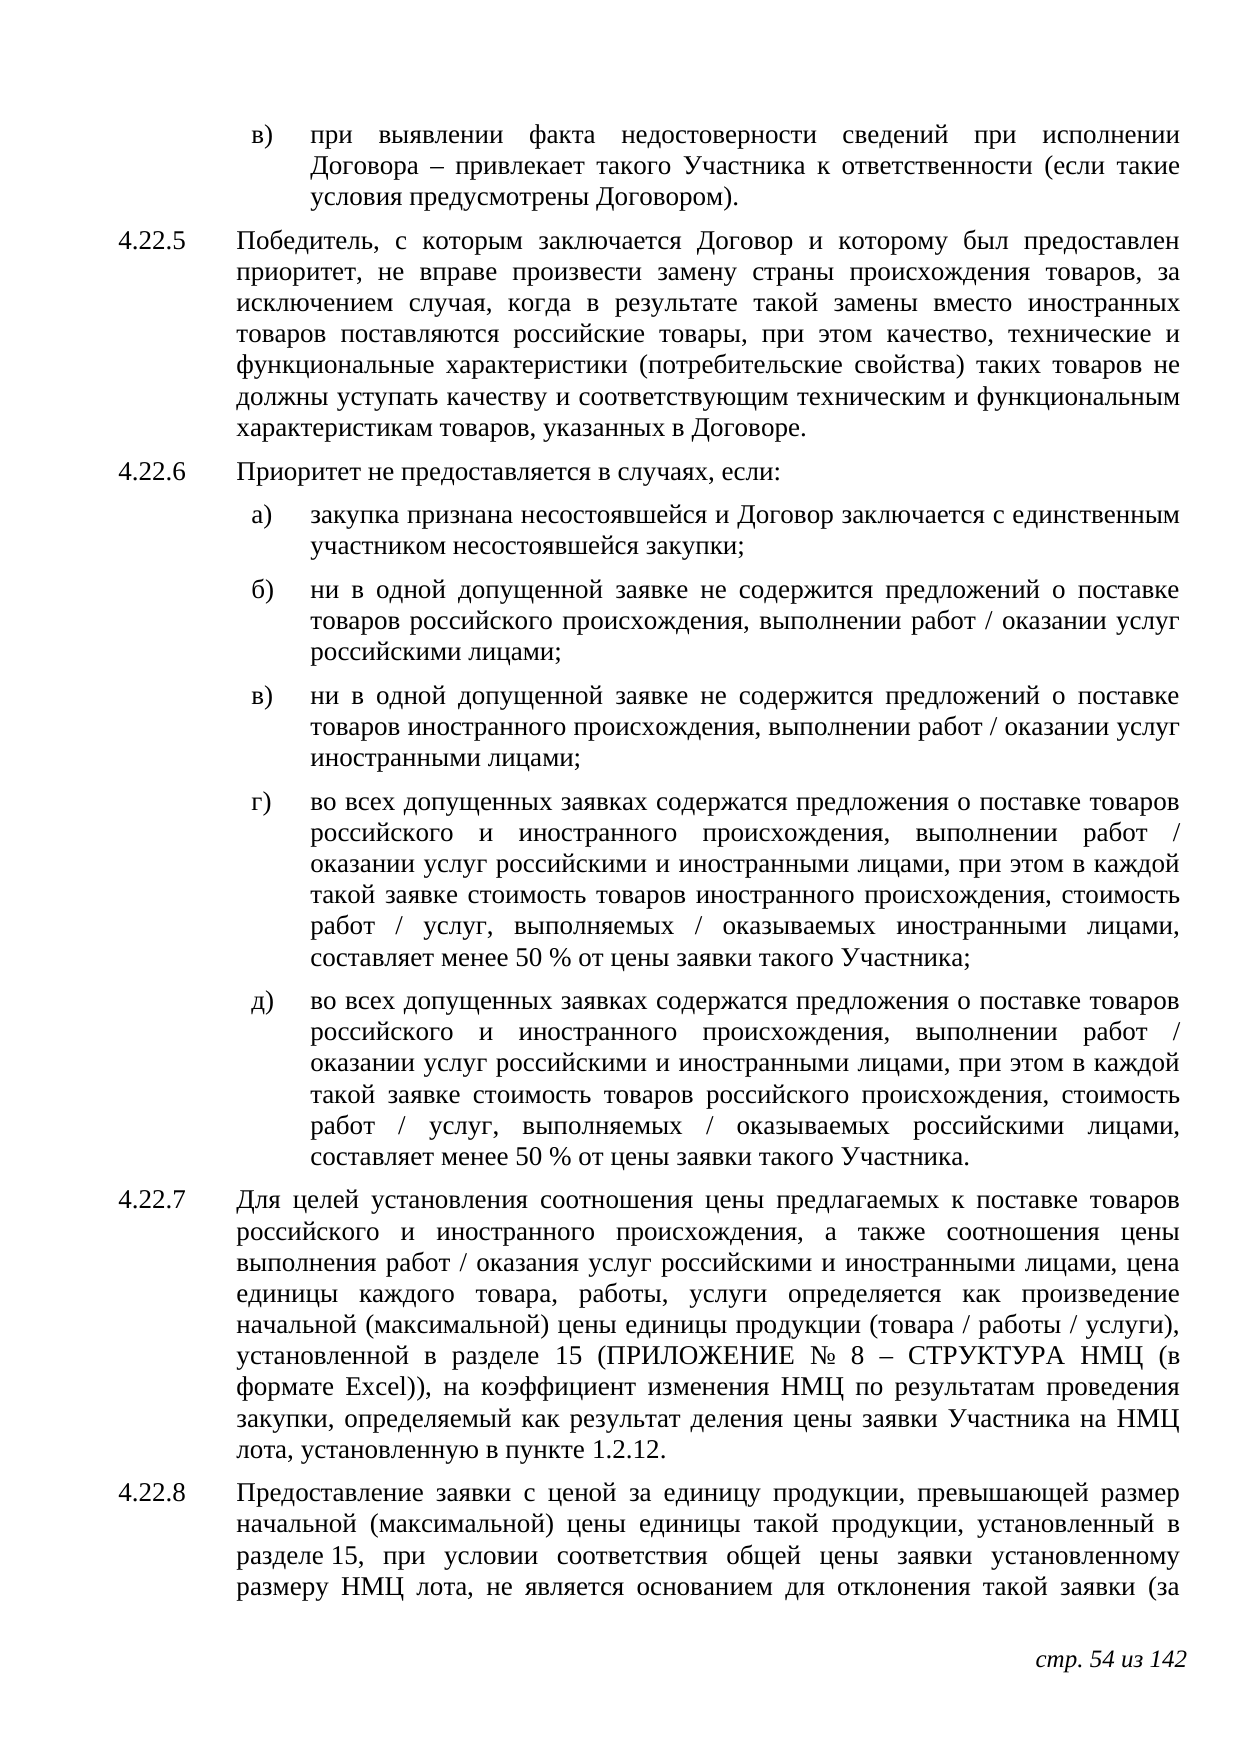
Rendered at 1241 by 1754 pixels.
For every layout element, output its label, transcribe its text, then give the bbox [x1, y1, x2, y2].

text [118, 1476, 1181, 1601]
text во всех допущенных заявках содержатся предложения о поставке товаров российского и иностранного происхождения, выполнении работ / оказании услуг российскими и иностранными лицами, при этом в каждой такой заявке стоимость товаров российского происхождения, стоимость работ / услуг, выполняемых / оказываемых российскими лицами, составляет менее 50 % от цены заявки такого Участника. [251, 984, 1181, 1171]
text Приоритет не предоставляется в случаях, если: [118, 454, 1181, 486]
text при выявлении факта недостоверности сведений при исполнении Договора – привлекает такого Участника к ответственности (если такие условия предусмотрены Договором). [251, 118, 1181, 212]
text ни в одной допущенной заявке не содержится предложений о поставке товаров иностранного происхождения, выполнении работ / оказании услуг иностранными лицами; [251, 679, 1181, 772]
text ни в одной допущенной заявке не содержится предложений о поставке товаров российского происхождения, выполнении работ / оказании услуг российскими лицами; [251, 573, 1181, 666]
text Победитель, с которым заключается Договор и которому был предоставлен приоритет, не вправе произвести замену страны происхождения товаров, за исключением случая, когда в результате такой замены вместо иностранных товаров поставляются российские товары, при этом качество, технические и функциональные характеристики (потребительские свойства) таких товаров не должны уступать качеству и соответствующим техническим и функциональным характеристикам товаров, указанных в Договоре. [118, 224, 1181, 442]
text закупка признана несостоявшейся и Договор заключается с единственным участником несостоявшейся закупки; [251, 498, 1181, 561]
text во всех допущенных заявках содержатся предложения о поставке товаров российского и иностранного происхождения, выполнении работ / оказании услуг российскими и иностранными лицами, при этом в каждой такой заявке стоимость товаров иностранного происхождения, стоимость работ / услуг, выполняемых / оказываемых иностранными лицами, составляет менее 50 % от цены заявки такого Участника; [251, 785, 1181, 972]
text Для целей установления соотношения цены предлагаемых к поставке товаров российского и иностранного происхождения, а также соотношения цены выполнения работ / оказания услуг российскими и иностранными лицами, цена единицы каждого товара, работы, услуги определяется как произведение начальной (максимальной) цены единицы продукции (товара / работы / услуги), установленной в разделе 15 (ПРИЛОЖЕНИЕ № 8 – СТРУКТУРА НМЦ (в формате Excel)), на коэффициент изменения НМЦ по результатам проведения закупки, определяемый как результат деления цены заявки Участника на НМЦ лота, установленную в пункте 1.2.12. [118, 1184, 1181, 1464]
